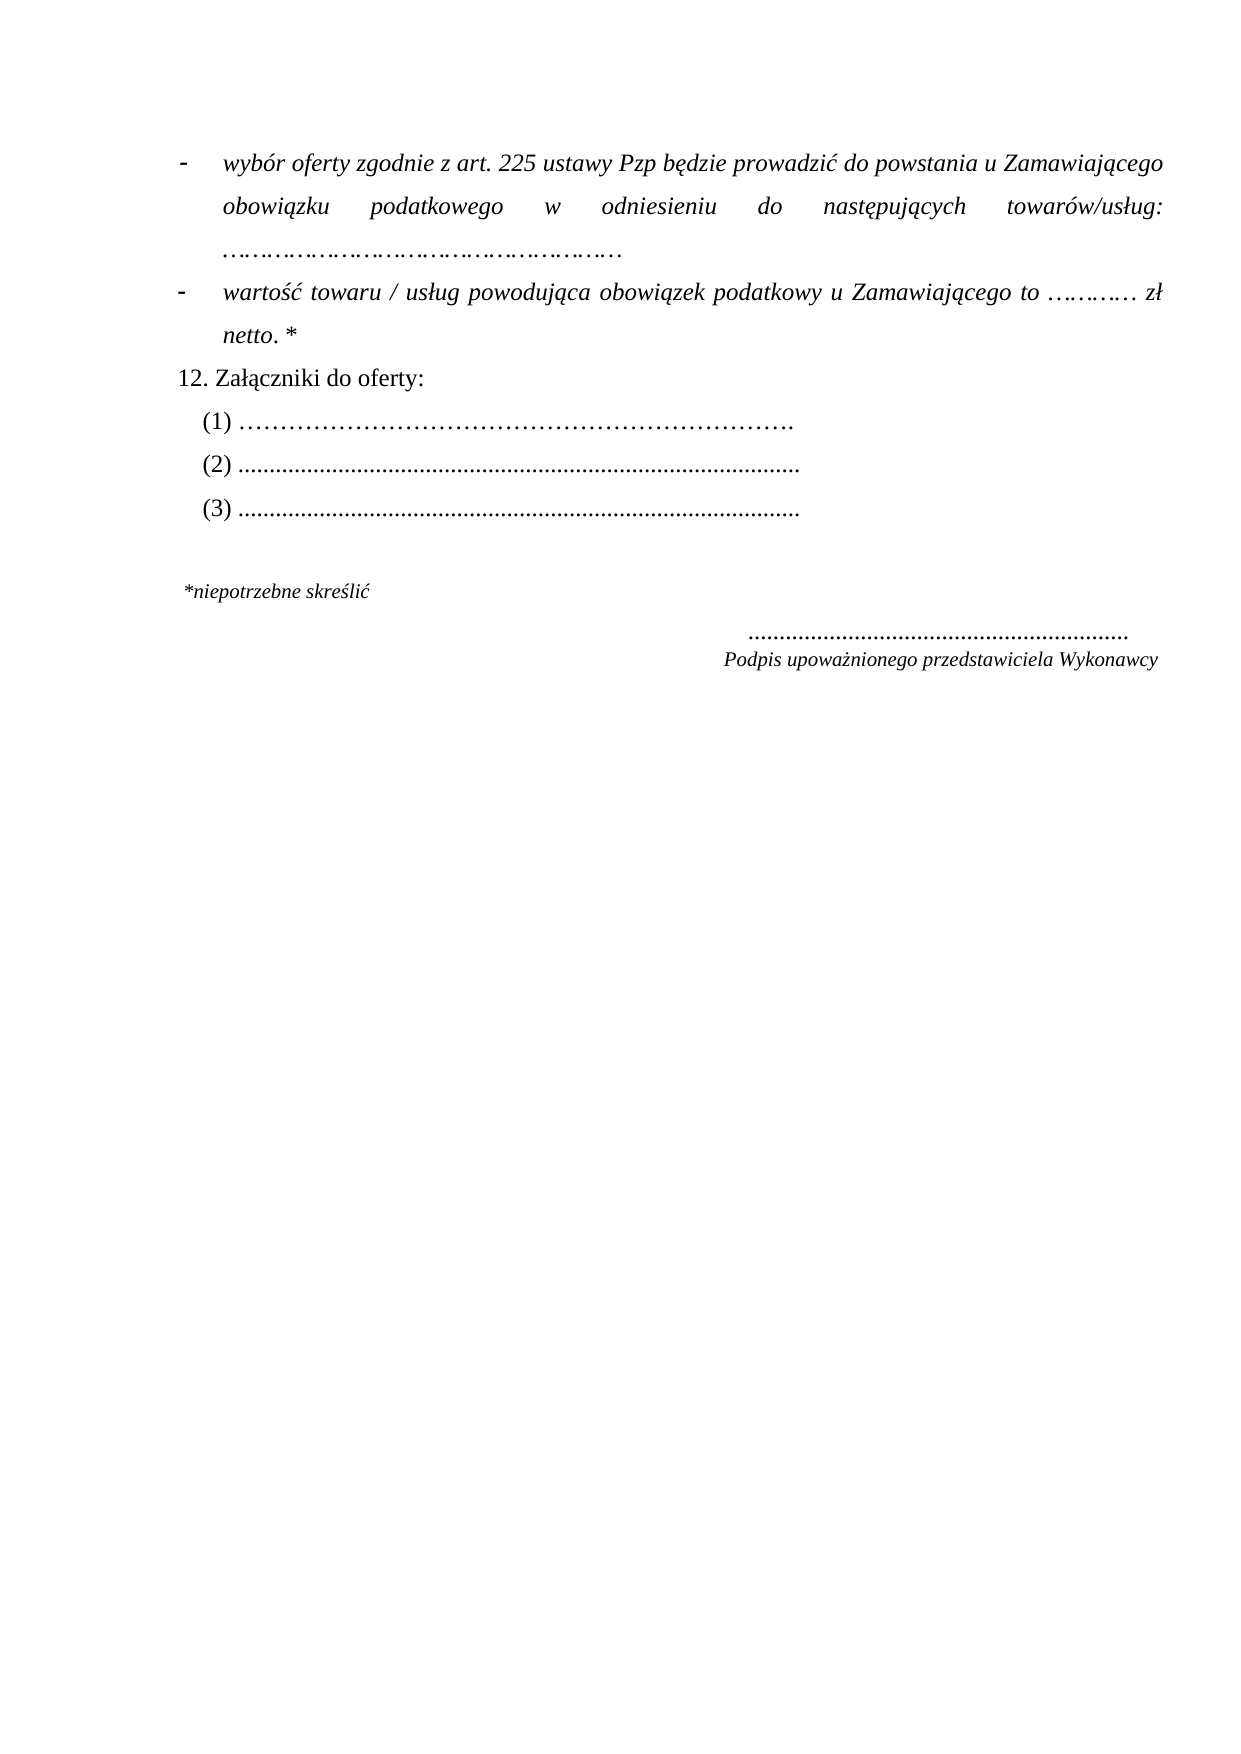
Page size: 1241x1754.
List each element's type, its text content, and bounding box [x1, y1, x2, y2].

text *niepotrzebne skreślić [148, 579, 1093, 603]
text 12. Załączniki do oferty: [148, 363, 1093, 392]
text (2) .......................................................................................... [148, 449, 1093, 478]
list wartość towaru / usług powodująca obowiązek podatkowy u Zamawiającego to ………… zł netto. * [177, 277, 1166, 349]
text (1) …………………………………………………………. [148, 406, 1093, 435]
list wybór oferty zgodnie z art. 225 ustawy Pzp będzie prowadzić do powstania u Zamawiającego obowiązku podatkowego w odniesieniu do następujących towarów/usług: ……………………………………………… [177, 148, 1166, 263]
text (3) .......................................................................................... [148, 493, 1093, 521]
text Podpis upoważnionego przedstawiciela Wykonawcy [369, 647, 1160, 671]
text ............................................................. [369, 616, 1160, 645]
